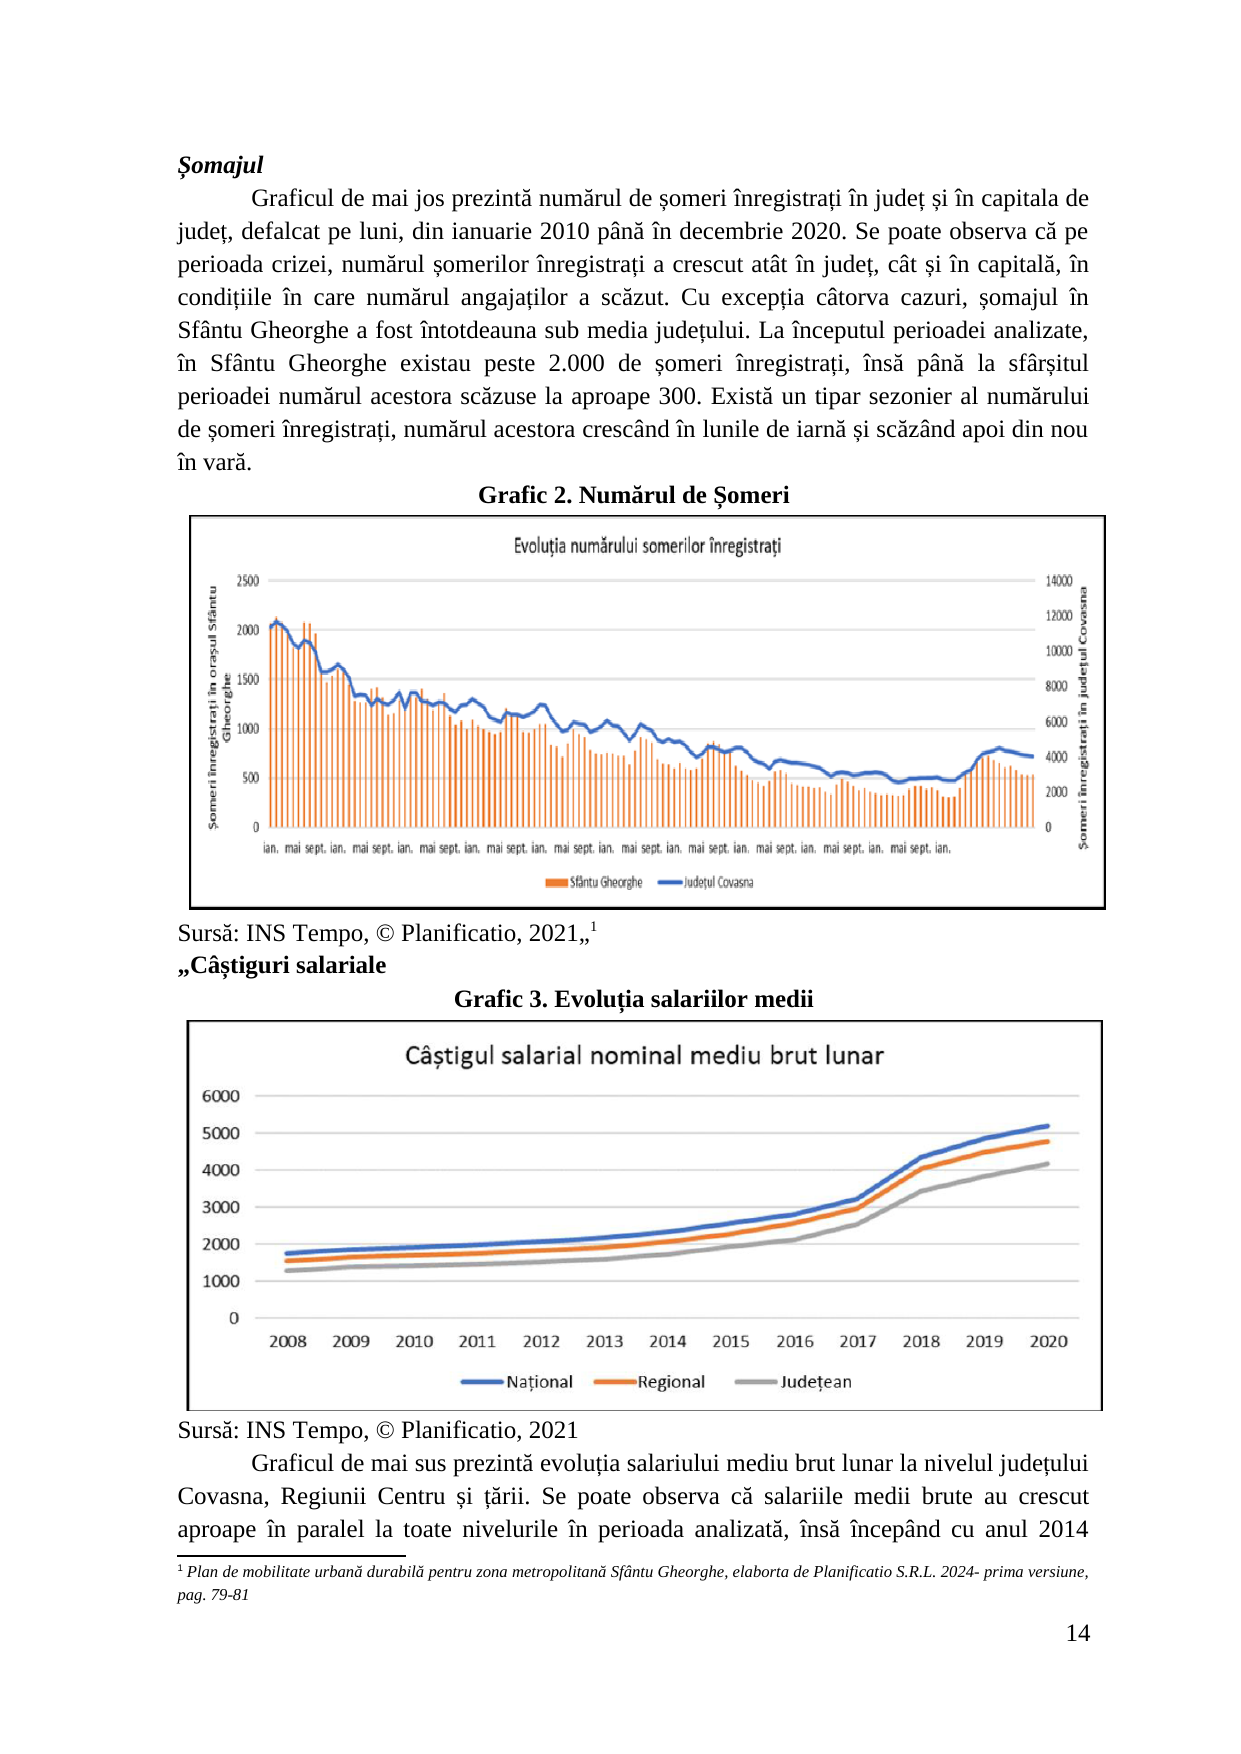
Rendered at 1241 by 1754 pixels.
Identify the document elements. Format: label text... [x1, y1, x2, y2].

text Sursă: INS Tempo, © Planificatio, 2021„ [177, 918, 1090, 946]
text Șomajul [177, 150, 1090, 179]
text Sursă: INS Tempo, © Planificatio, 2021 [177, 1415, 1090, 1443]
text Grafic 2. Numărul de Șomeri [177, 480, 1090, 509]
picture [177, 513, 1111, 914]
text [177, 1448, 1090, 1543]
picture [177, 1016, 1107, 1411]
text Grafic 3. Evoluția salariilor medii [177, 984, 1090, 1012]
text Graficul de mai jos prezintă numărul de șomeri înregistrați în județ și în capitala de județ, defalcat pe luni, din ianuarie 2010 până în decembrie 2020. Se poate observa că pe perioada crizei, numărul șomerilor înregistrați a crescut atât în județ, cât și în capitală, în condițiile în care numărul angajaților a scăzut. Cu excepția câtorva cazuri, șomajul în Sfântu Gheorghe a fost întotdeauna sub media județului. La începutul perioadei analizate, în Sfântu Gheorghe existau peste 2.000 de șomeri înregistrați, însă până la sfârșitul perioadei numărul acestora scăzuse la aproape 300. Există un tipar sezonier al numărului de șomeri înregistrați, numărul acestora crescând în lunile de iarnă și scăzând apoi din nou în vară. [177, 183, 1090, 476]
text „Câștiguri salariale [177, 951, 1090, 979]
